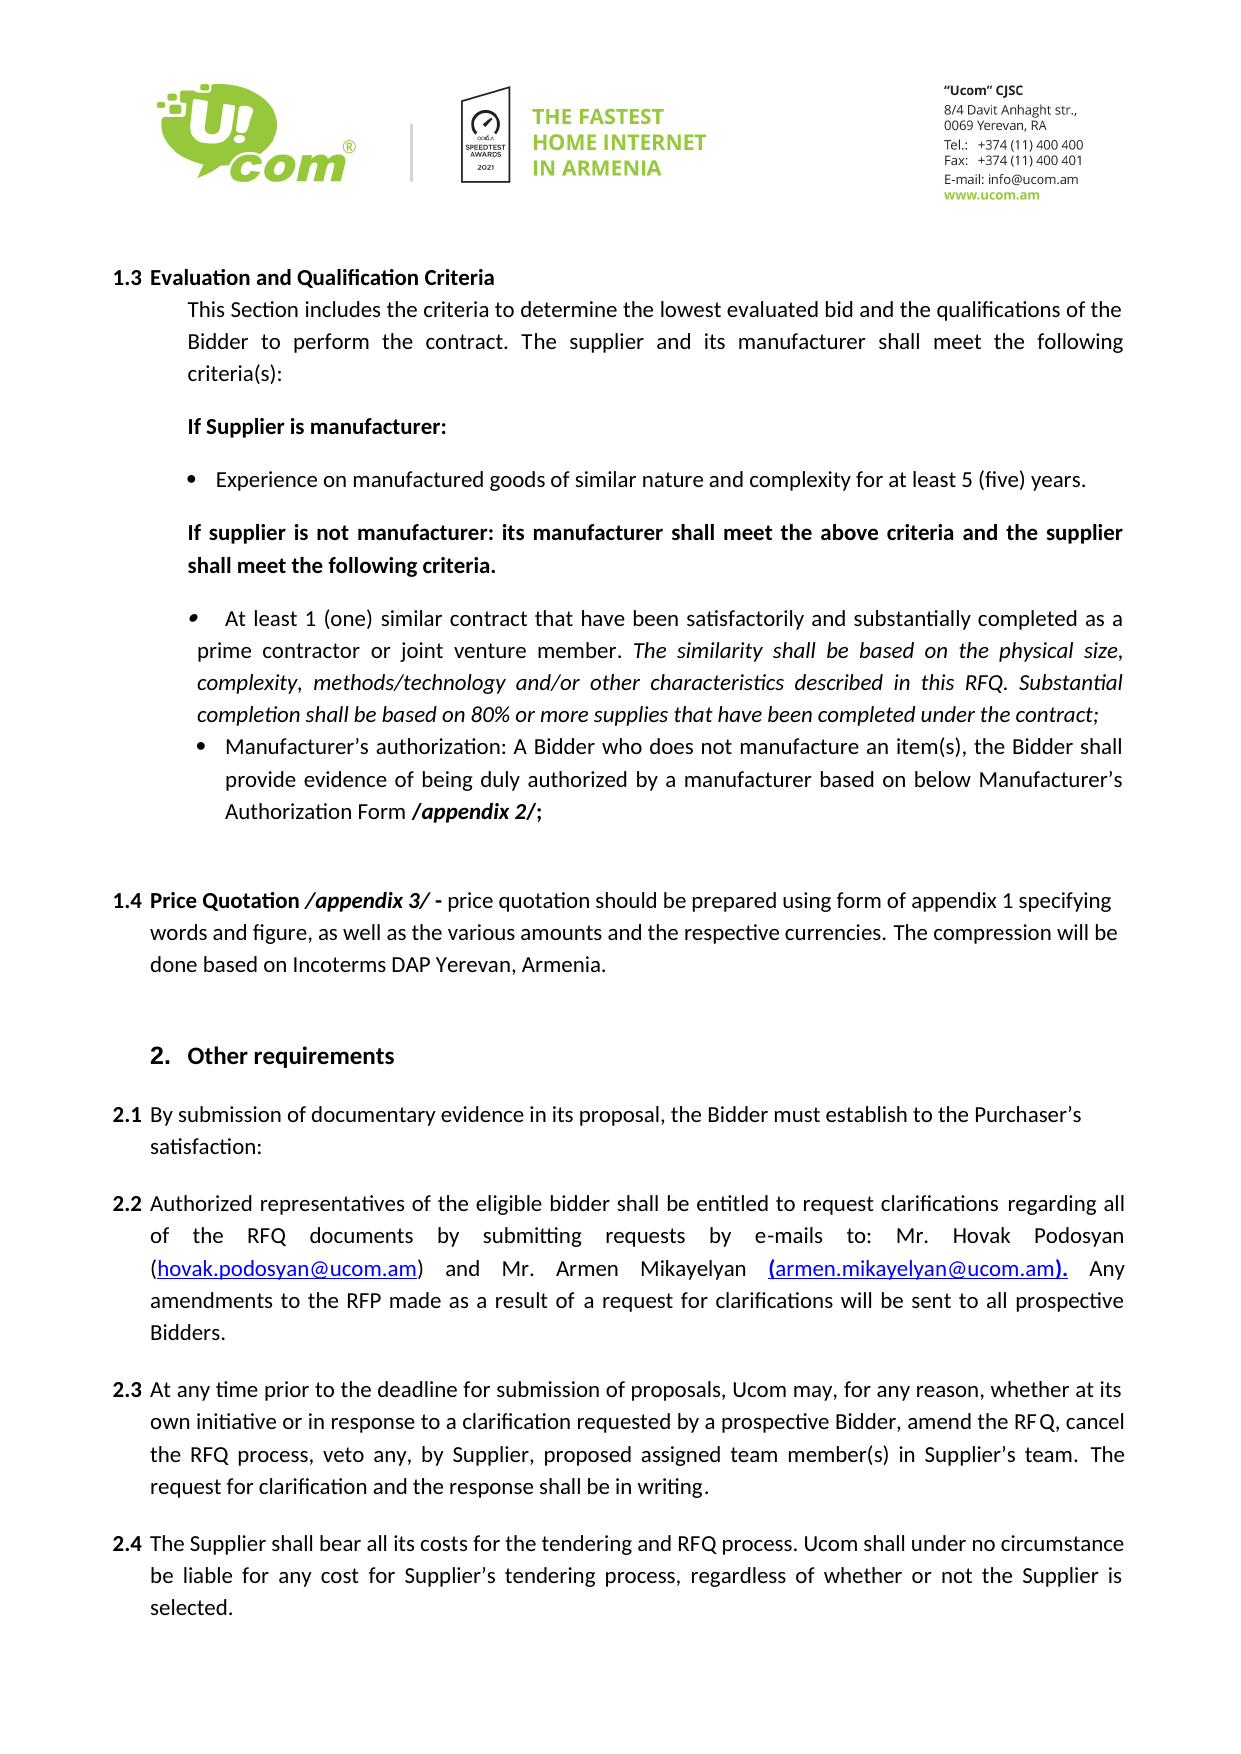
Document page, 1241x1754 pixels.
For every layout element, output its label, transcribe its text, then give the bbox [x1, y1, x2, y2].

text This Section includes the criteria to determine the lowest evaluated bid and the qualifications of the Bidder to perform the contract. The supplier and its manufacturer shall meet the following criteria(s): [187, 295, 1125, 387]
subtitle Other requirements [150, 1040, 1125, 1071]
list Experience on manufactured goods of similar nature and complexity for at least 5 (five) years. [187, 466, 1125, 493]
subtitle Evaluation and Qualification Criteria [112, 263, 1125, 291]
subtitle Authorized representatives of the eligible bidder shall be entitled to request clarifications regarding all of the RFQ documents by submitting requests by e-mails to: Mr. Hovak Podosyan (hovak.podosyan@ucom.am) and Mr. Armen Mikayelyan (armen.mikayelyan@ucom.am). Any amendments to the RFP made as a result of a request for clarifications will be sent to all prospective Bidders. [112, 1189, 1125, 1346]
subtitle By submission of documentary evidence in its proposal, the Bidder must establish to the Purchaser’s satisfaction: [112, 1100, 1125, 1160]
text If Supplier is manufacturer: [187, 412, 1125, 441]
picture [150, 75, 1091, 211]
list At least 1 (one) similar contract that have been satisfactorily and substantially completed as a prime contractor or joint venture member. The similarity shall be based on the physical size, complexity, methods/technology and/or other characteristics described in this RFQ. Substantial completion shall be based on 80% or more supplies that have been completed under the contract; [187, 604, 1125, 728]
subtitle The Supplier shall bear all its costs for the tendering and RFQ process. Ucom shall under no circumstance be liable for any cost for Supplier’s tendering process, regardless of whether or not the Supplier is selected. [112, 1529, 1125, 1621]
text If supplier is not manufacturer: its manufacturer shall meet the above criteria and the supplier shall meet the following criteria. [187, 518, 1125, 579]
list Manufacturer’s authorization: A Bidder who does not manufacture an item(s), the Bidder shall provide evidence of being duly authorized by a manufacturer based on below Manufacturer’s Authorization Form /appendix 2/; [197, 732, 1125, 825]
subtitle Price Quotation /appendix 3/ - price quotation should be prepared using form of appendix 1 specifying words and figure, as well as the various amounts and the respective currencies. The compression will be done based on Incoterms DAP Yerevan, Armenia. [112, 886, 1125, 979]
subtitle At any time prior to the deadline for submission of proposals, Ucom may, for any reason, whether at its own initiative or in response to a clarification requested by a prospective Bidder, amend the RFQ, cancel the RFQ process, veto any, by Supplier, proposed assigned team member(s) in Supplier’s team. The request for clarification and the response shall be in writing. [112, 1375, 1125, 1500]
